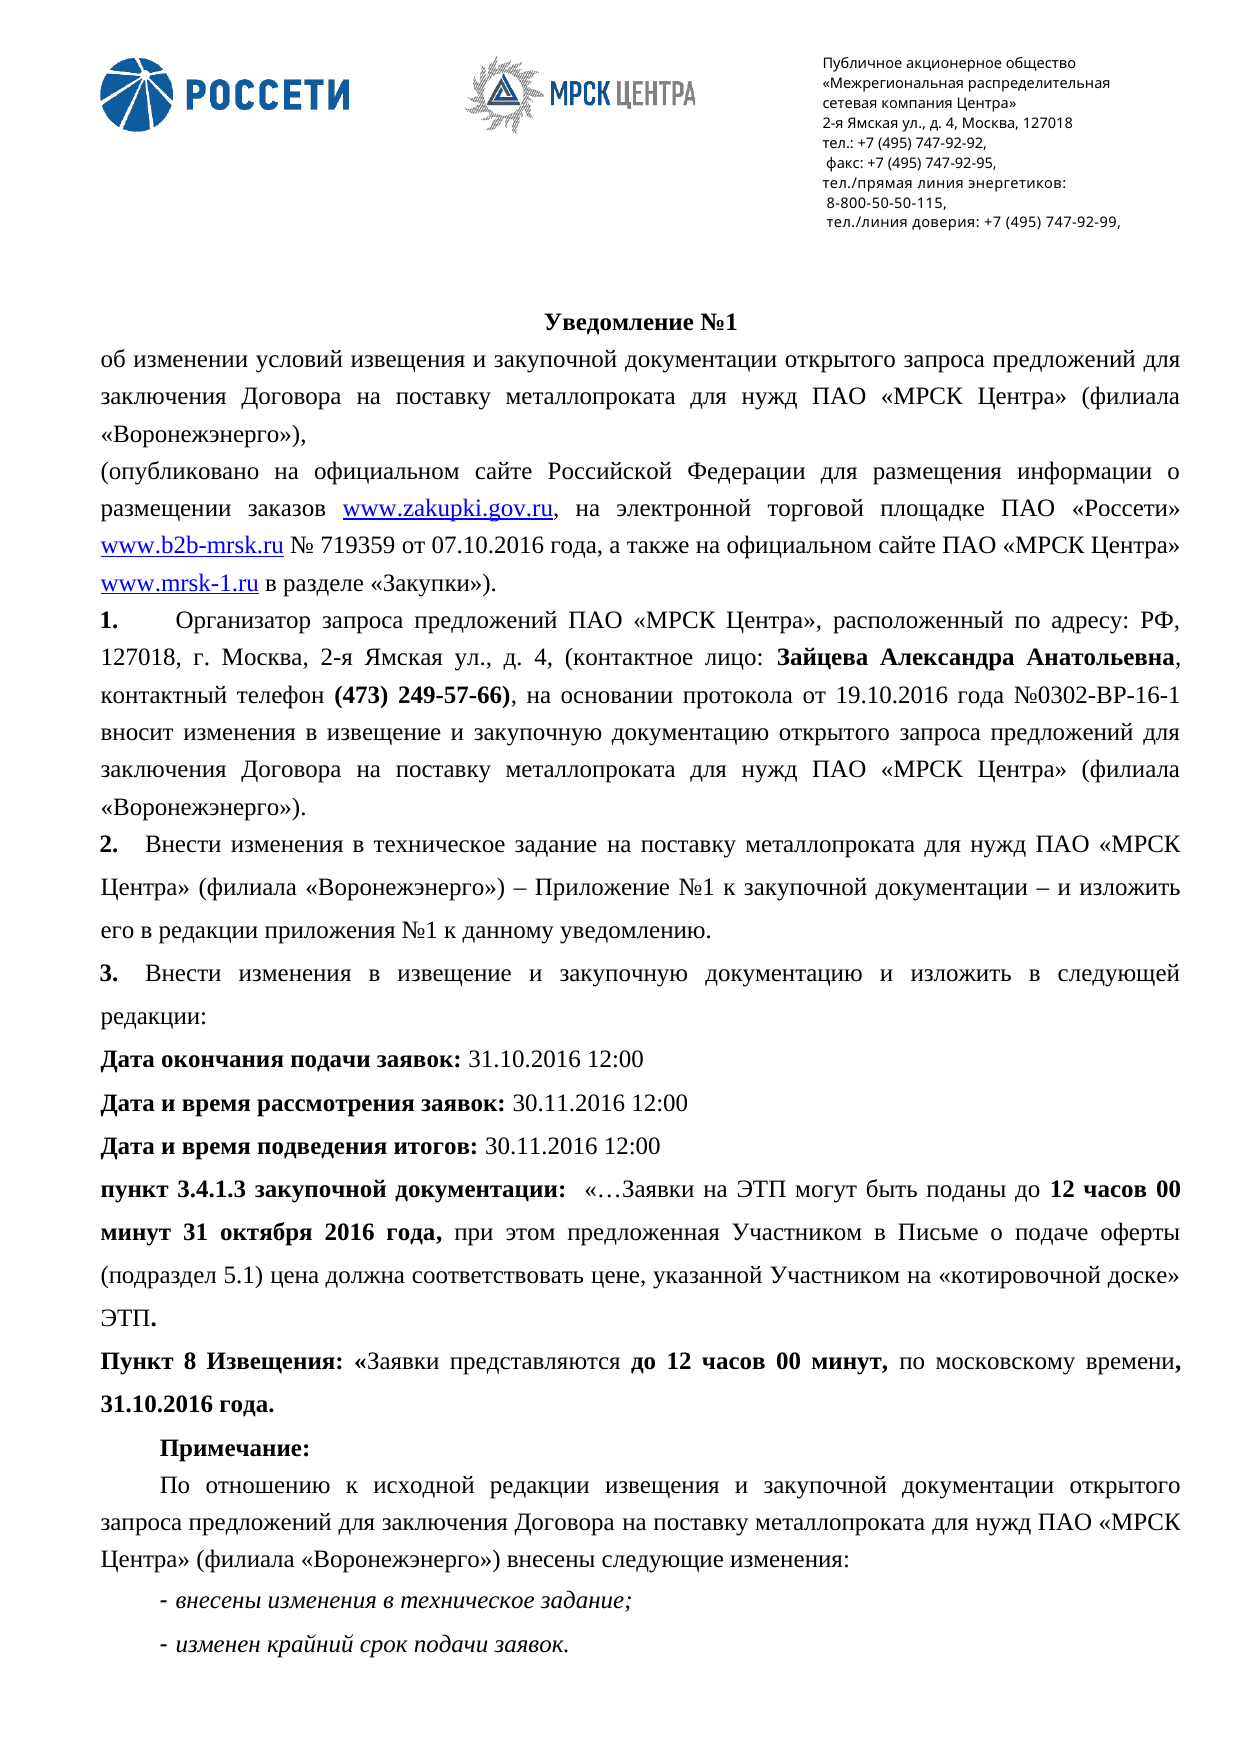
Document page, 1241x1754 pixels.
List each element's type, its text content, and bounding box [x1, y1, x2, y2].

list Примечание: [100, 1433, 1181, 1461]
list изменен крайний срок подачи заявок. [100, 1626, 1181, 1660]
list внесены изменения в техническое задание; [100, 1582, 1181, 1616]
list пункт 3.4.1.3 закупочной документации: «…Заявки на ЭТП могут быть поданы до 12 часов 00 минут 31 октября 2016 года, при этом предложенная Участником в Письме о подаче оферты (подраздел 5.1) цена должна соответствовать цене, указанной Участником на «котировочной доске» ЭТП. [100, 1174, 1181, 1332]
text Уведомление №1 [100, 307, 1181, 336]
list Дата и время подведения итогов: 30.11.2016 12:00 [100, 1131, 1181, 1159]
list Пункт 8 Извещения: «Заявки представляются до 12 часов 00 минут, по московскому времени, 31.10.2016 года. [100, 1346, 1181, 1418]
text По отношению к исходной редакции извещения и закупочной документации открытого запроса предложений для заключения Договора на поставку металлопроката для нужд ПАО «МРСК Центра» (филиала «Воронежэнерго») внесены следующие изменения: [100, 1470, 1181, 1573]
list Дата окончания подачи заявок: 31.10.2016 12:00 [100, 1044, 1181, 1073]
text об изменении условий извещения и закупочной документации открытого запроса предложений для заключения Договора на поставку металлопроката для нужд ПАО «МРСК Центра» (филиала «Воронежэнерго»), [100, 344, 1181, 447]
text (опубликовано на официальном сайте Российской Федерации для размещения информации о размещении заказов www.zakupki.gov.ru, на электронной торговой площадке ПАО «Россети» www.b2b-mrsk.ru № 719359 от 07.10.2016 года, а также на официальном сайте ПАО «МРСК Центра» www.mrsk-1.ru в разделе «Закупки»). [100, 456, 1181, 597]
list Организатор запроса предложений ПАО «МРСК Центра», расположенный по адресу: РФ, 127018, г. Москва, 2-я Ямская ул., д. 4, (контактное лицо: Зайцева Александра Анатольевна, контактный телефон (473) 249-57-66), на основании протокола от 19.10.2016 года №0302-ВР-16-1 вносит изменения в извещение и закупочную документацию открытого запроса предложений для заключения Договора на поставку металлопроката для нужд ПАО «МРСК Центра» (филиала «Воронежэнерго»). [99, 605, 1181, 820]
picture [100, 56, 696, 134]
list Дата и время рассмотрения заявок: 30.11.2016 12:00 [100, 1088, 1181, 1116]
list Внести изменения в извещение и закупочную документацию и изложить в следующей редакции: [99, 958, 1181, 1030]
list Внести изменения в техническое задание на поставку металлопроката для нужд ПАО «МРСК Центра» (филиала «Воронежэнерго») – Приложение №1 к закупочной документации – и изложить его в редакции приложения №1 к данному уведомлению. [99, 829, 1181, 944]
